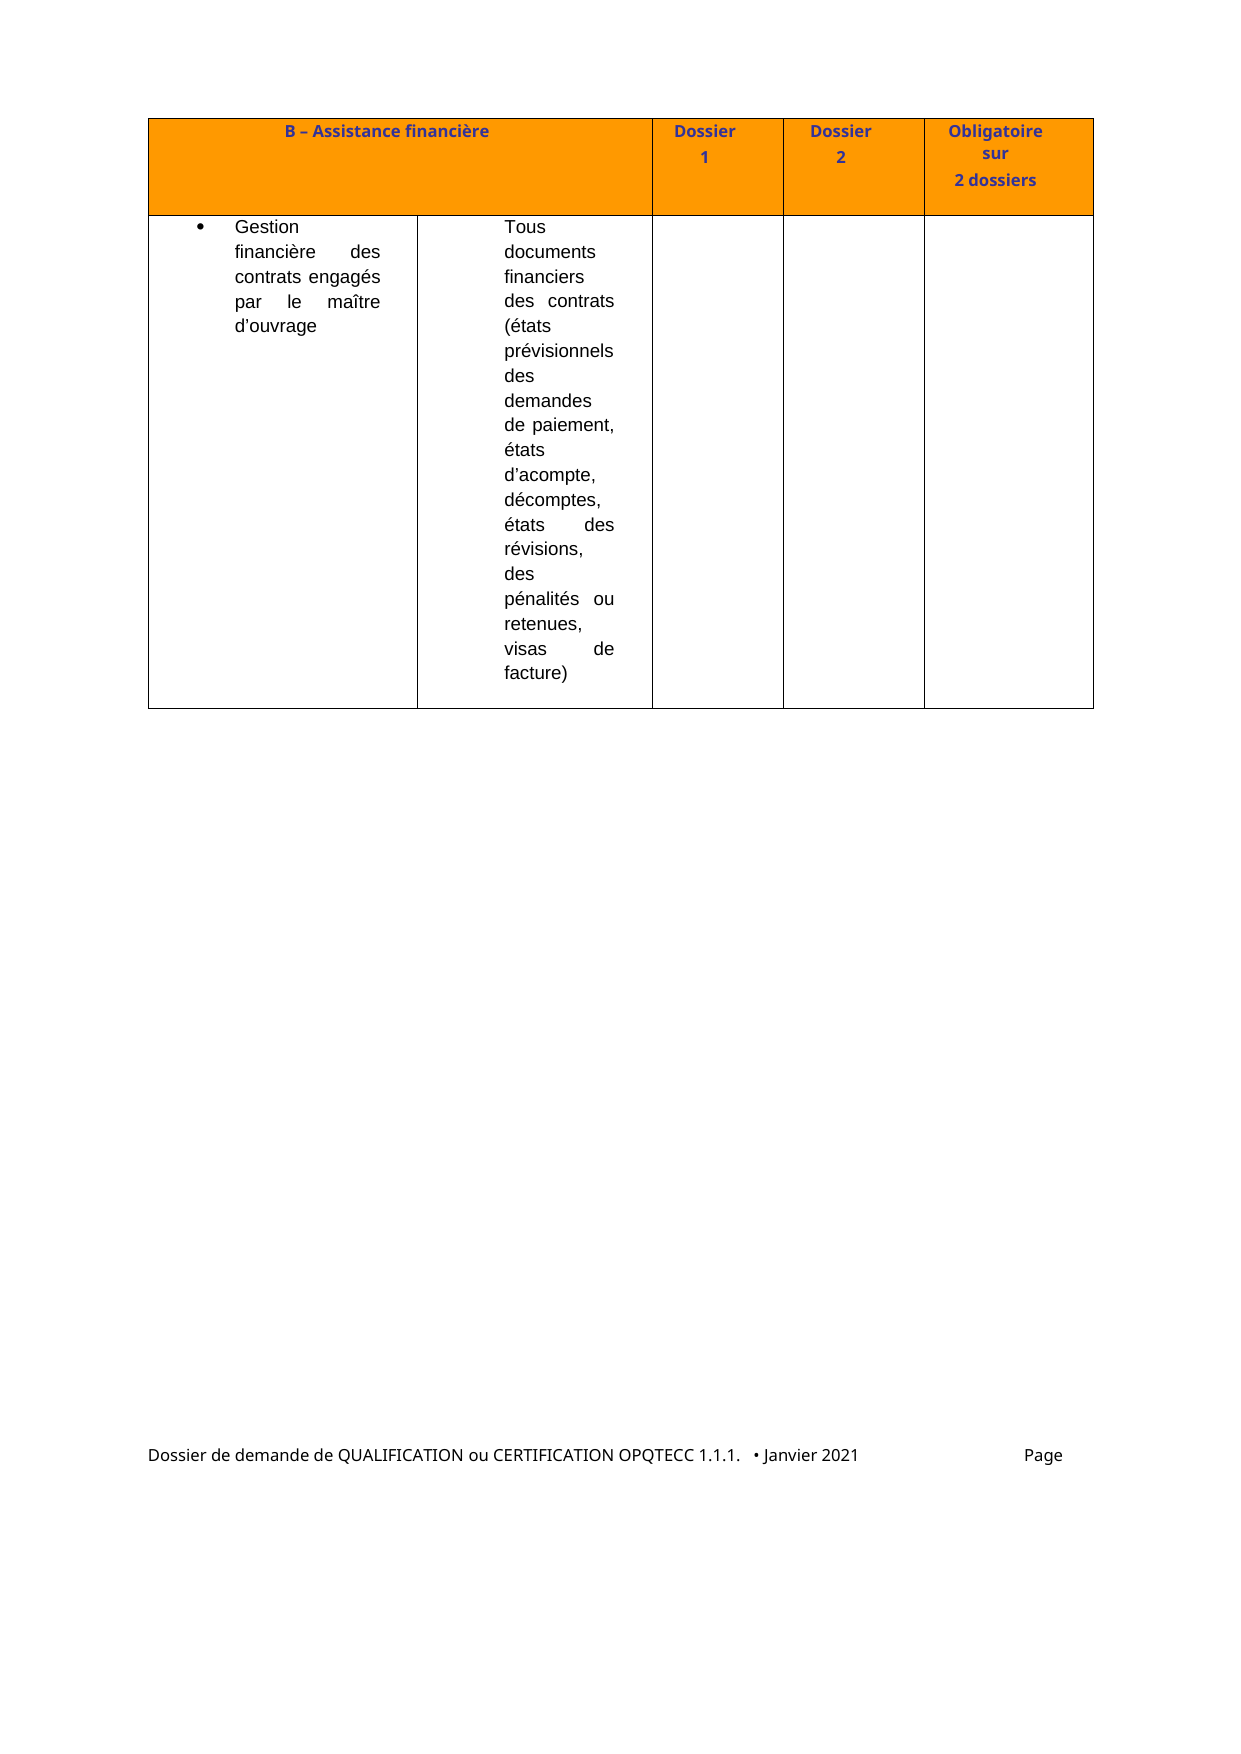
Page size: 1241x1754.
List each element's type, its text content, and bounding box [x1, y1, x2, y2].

table_cell [925, 216, 1093, 708]
table_header Obligatoire sur 2 dossiers [925, 119, 1093, 215]
table_header Dossier 2 [784, 119, 924, 215]
table_cell [784, 216, 924, 708]
table_cell Gestion financière des contrats engagés par le maître d’ouvrage [149, 216, 417, 708]
table_header B – Assistance financière [149, 119, 652, 215]
table_cell [653, 216, 783, 708]
table_cell Tous documents financiers des contrats (états prévisionnels des demandes de paiement, états d’acompte, décomptes, états des révisions, des pénalités ou retenues, visas de facture) [418, 216, 652, 708]
table_header Dossier 1 [653, 119, 783, 215]
